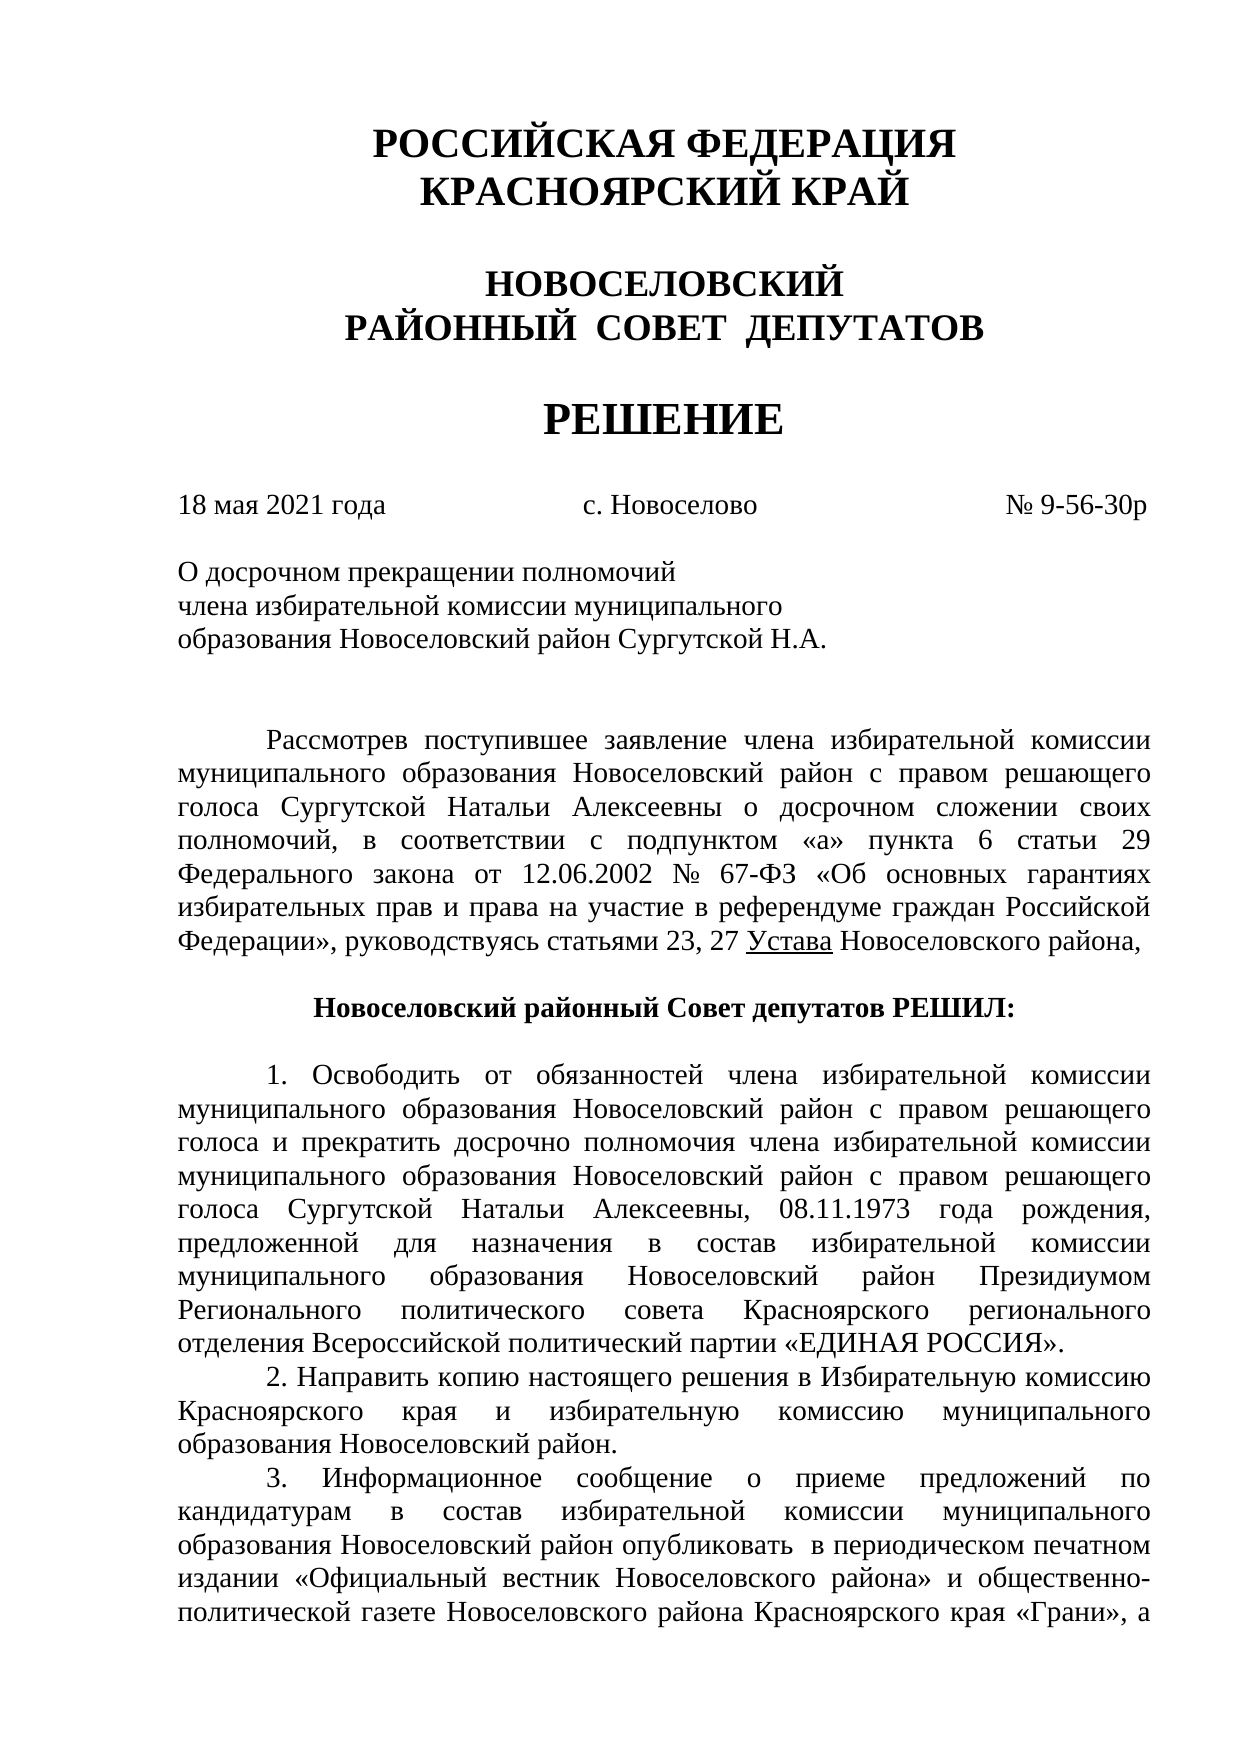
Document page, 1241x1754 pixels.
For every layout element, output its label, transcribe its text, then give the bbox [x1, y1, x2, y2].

text 2. Направить копию настоящего решения в Избирательную комиссию Красноярского края и избирательную комиссию муниципального образования Новоселовский район. [177, 1359, 1152, 1460]
text Рассмотрев поступившее заявление члена избирательной комиссии муниципального образования Новоселовский район с правом решающего голоса Сургутской Натальи Алексеевны о досрочном сложении своих полномочий, в соответствии с подпунктом «а» пункта 6 статьи 29 Федерального закона от 12.06.2002 № 67-ФЗ «Об основных гарантиях избирательных прав и права на участие в референдуме граждан Российской Федерации», руководствуясь статьями 23, 27 Устава Новоселовского района, [177, 722, 1152, 957]
text РОССИЙСКАЯ ФЕДЕРАЦИЯ [177, 118, 1152, 166]
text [177, 1460, 1152, 1627]
text РАЙОННЫЙ СОВЕТ ДЕПУТАТОВ [177, 305, 1152, 348]
text Новоселовский районный Совет депутатов РЕШИЛ: [177, 990, 1152, 1024]
text 1. Освободить от обязанностей члена избирательной комиссии муниципального образования Новоселовский район с правом решающего голоса и прекратить досрочно полномочия члена избирательной комиссии муниципального образования Новоселовский район с правом решающего голоса Сургутской Натальи Алексеевны, 08.11.1973 года рождения, предложенной для назначения в состав избирательной комиссии муниципального образования Новоселовский район Президиумом Регионального политического совета Красноярского регионального отделения Всероссийской политический партии «ЕДИНАЯ РОССИЯ». [177, 1057, 1152, 1359]
text 18 мая 2021 года с. Новоселово № 9-56-30р [177, 487, 1152, 521]
text РЕШЕНИЕ [177, 391, 1152, 444]
text образования Новоселовский район Сургутской Н.А. [177, 621, 1152, 655]
text О досрочном прекращении полномочий [177, 554, 1152, 588]
text КРАСНОЯРСКИЙ КРАЙ [177, 166, 1152, 214]
text члена избирательной комиссии муниципального [177, 588, 1152, 621]
text НОВОСЕЛОВСКИЙ [177, 262, 1152, 305]
